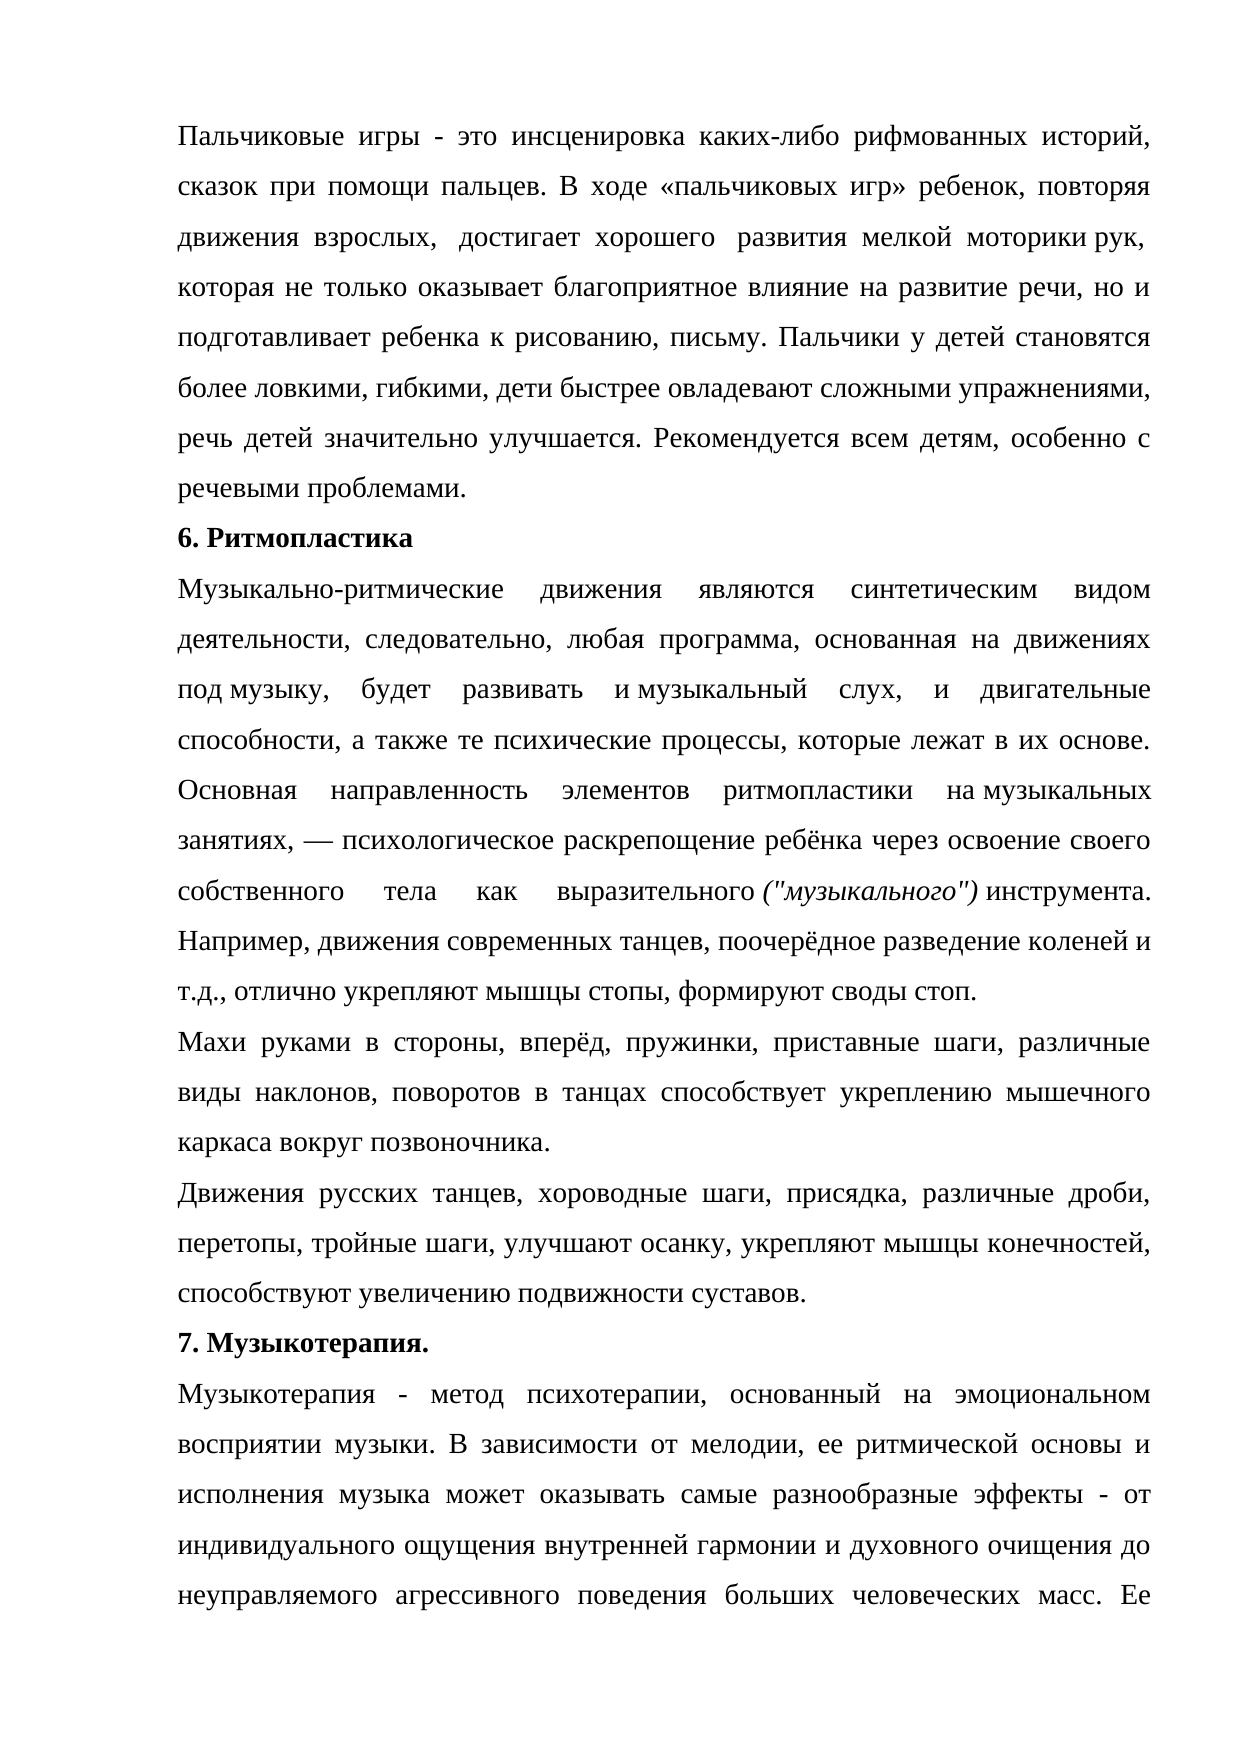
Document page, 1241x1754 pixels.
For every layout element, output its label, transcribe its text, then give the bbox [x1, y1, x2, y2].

text 6. Ритмопластика [177, 521, 1152, 554]
text Музыкально-ритмические движения являются синтетическим видом деятельности, следовательно, любая программа, основанная на движениях под музыку, будет развивать и музыкальный слух, и двигательные способности, а также те психические процессы, которые лежат в их основе. Основная направленность элементов ритмопластики на музыкальных занятиях, — психологическое раскрепощение ребёнка через освоение своего собственного тела как выразительного ("музыкального") инструмента. Например, движения современных танцев, поочерёдное разведение коленей и т.д., отлично укрепляют мышцы стопы, формируют своды стоп. [177, 571, 1152, 1007]
text 7. Музыкотерапия. [177, 1326, 1152, 1359]
text Пальчиковые игры - это инсценировка каких-либо рифмованных историй, сказок при помощи пальцев. В ходе «пальчиковых игр» ребенок, повторяя движения взрослых, достигает хорошего развития мелкой моторики рук, [177, 118, 1152, 252]
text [177, 1376, 1152, 1611]
text Движения русских танцев, хороводные шаги, присядка, различные дроби, перетопы, тройные шаги, улучшают осанку, укрепляют мышцы конечностей, способствуют увеличению подвижности суставов. [177, 1175, 1152, 1309]
text Махи руками в стороны, вперёд, пружинки, приставные шаги, различные виды наклонов, поворотов в танцах способствует укреплению мышечного каркаса вокруг позвоночника. [177, 1024, 1152, 1158]
text которая не только оказывает благоприятное влияние на развитие речи, но и подготавливает ребенка к рисованию, письму. Пальчики у детей становятся более ловкими, гибкими, дети быстрее овладевают сложными упражнениями, речь детей значительно улучшается. Рекомендуется всем детям, особенно с речевыми проблемами. [177, 269, 1152, 504]
